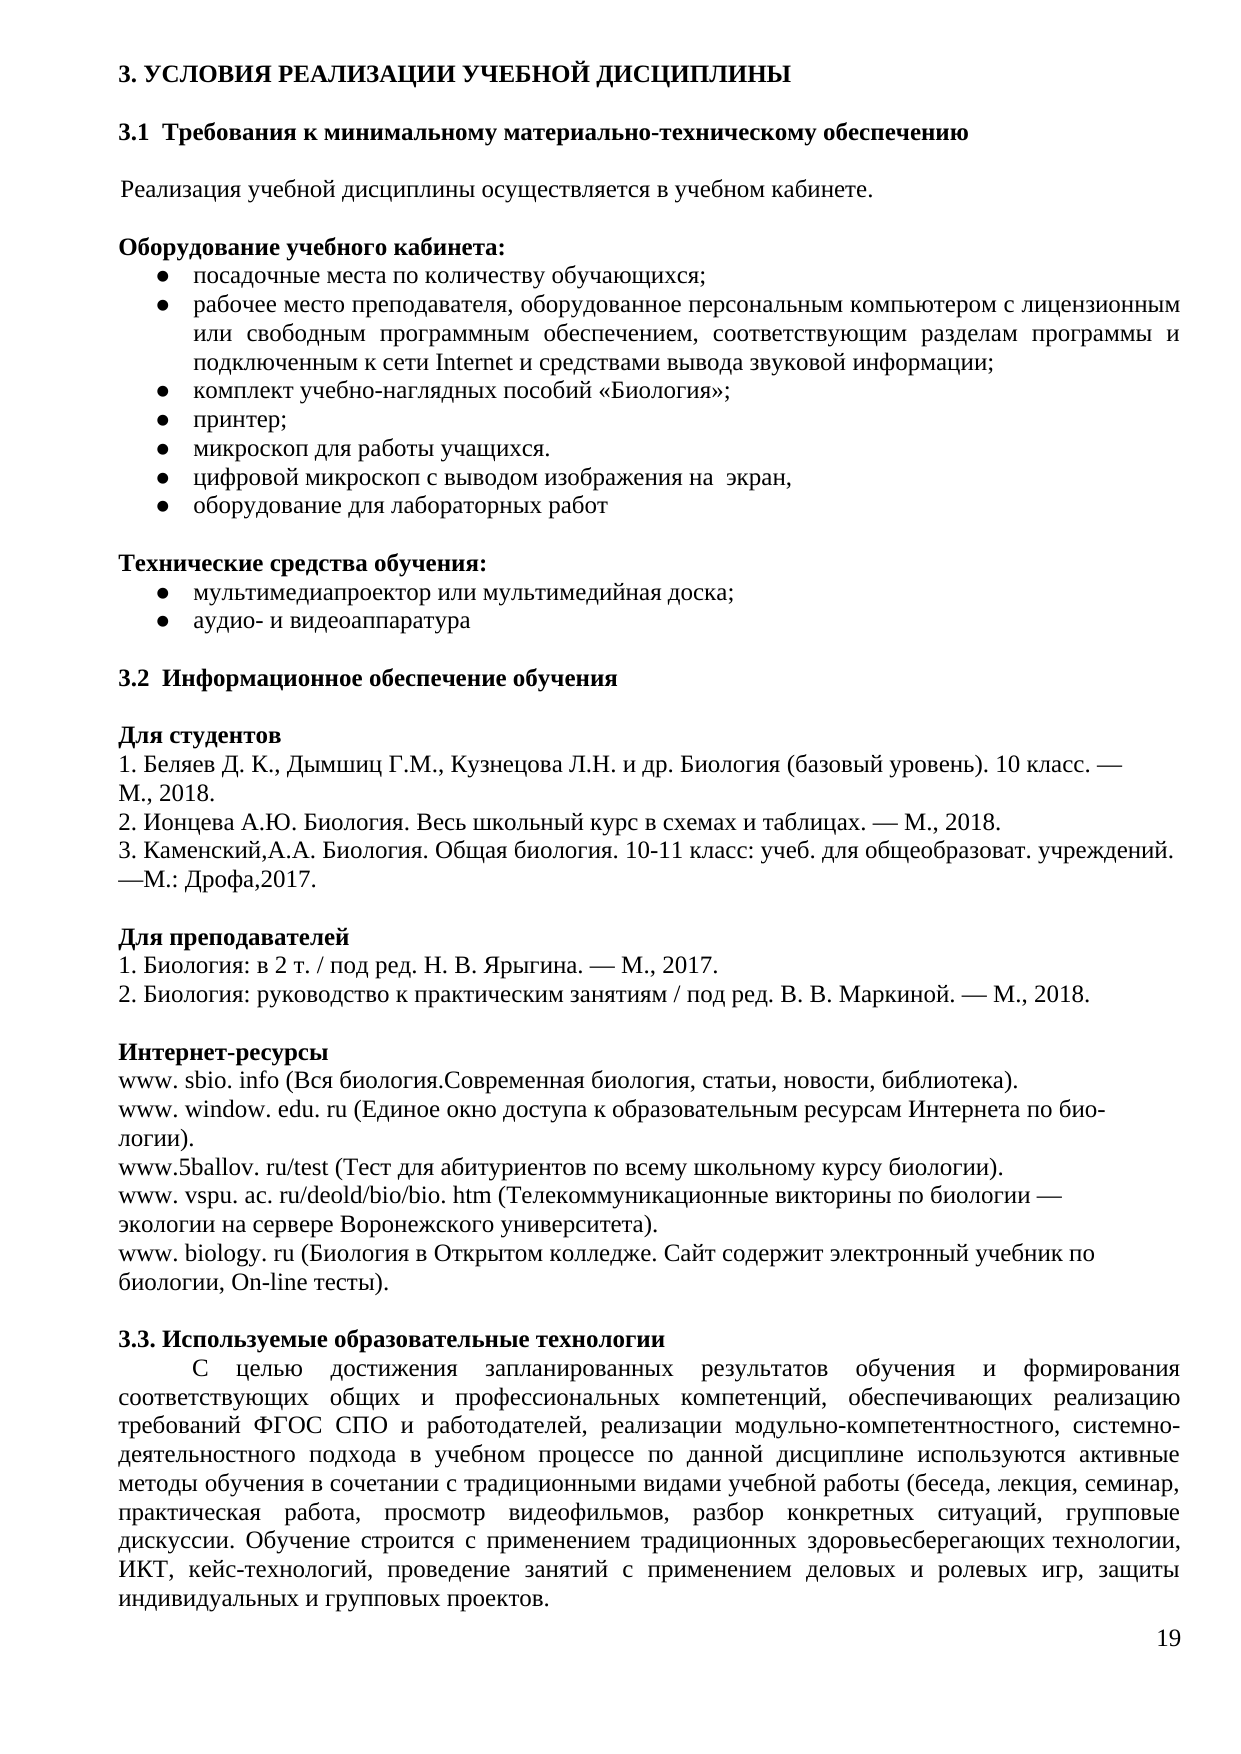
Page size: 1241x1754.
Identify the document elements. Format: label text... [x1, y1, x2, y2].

text логии). [118, 1123, 1181, 1152]
text www. biology. ru (Биология в Открытом колледже. Сайт содержит электронный учебник по [118, 1238, 1181, 1267]
text 2. Ионцева А.Ю. Биология. Весь школьный курс в схемах и таблицах. — М., 2018. [118, 807, 1181, 835]
text С целью достижения запланированных результатов обучения и формирования соответствующих общих и профессиональных компетенций, обеспечивающих реализацию требований ФГОС СПО и работодателей, реализации модульно-компетентностного, системно-деятельностного подхода в учебном процессе по данной дисциплине используются активные методы обучения в сочетании с традиционными видами учебной работы (беседа, лекция, семинар, практическая работа, просмотр видеофильмов, разбор конкретных ситуаций, групповые дискуссии. Обучение строится с применением традиционных здоровьесберегающих технологии, ИКТ, кейс-технологий, проведение занятий с применением деловых и ролевых игр, защиты индивидуальных и групповых проектов. [118, 1353, 1181, 1612]
text www.5ballov. ru/test (Тест для абитуриентов по всему школьному курсу биологии). [118, 1152, 1181, 1180]
text 3.1 Требования к минимальному материально-техническому обеспечению [118, 117, 1181, 145]
list оборудование для лабораторных работ [156, 490, 1181, 519]
text 2. Биология: руководство к практическим занятиям / под ред. В. В. Маркиной. — М., 2018. [118, 979, 1181, 1008]
text 1. Биология: в 2 т. / под ред. Н. В. Ярыгина. — М., 2017. [118, 950, 1181, 979]
list рабочее место преподавателя, оборудованное персональным компьютером с лицензионным или свободным программным обеспечением, соответствующим разделам программы и подключенным к сети Internet и средствами вывода звуковой информации; [156, 289, 1181, 375]
text Для студентов [118, 720, 1181, 749]
list микроскоп для работы учащихся. [156, 433, 1181, 462]
text экологии на сервере Воронежского университета). [118, 1209, 1181, 1238]
list принтер; [156, 404, 1181, 433]
text 1. Беляев Д. К., Дымшиц Г.М., Кузнецова Л.Н. и др. Биология (базовый уровень). 10 класс. — [118, 749, 1181, 778]
list мультимедиапроектор или мультимедийная доска; [156, 577, 1181, 605]
list цифровой микроскоп с выводом изображения на экран, [156, 462, 1181, 490]
text М., 2018. [118, 778, 1181, 807]
text Оборудование учебного кабинета: [118, 232, 1181, 260]
list комплект учебно-наглядных пособий «Биология»; [156, 375, 1181, 404]
text Технические средства обучения: [118, 548, 1181, 577]
text www. sbio. info (Вся биология.Современная биология, статьи, новости, библиотека). [118, 1065, 1181, 1094]
subtitle 3.2 Информационное обеспечение обучения [118, 663, 1181, 692]
text Интернет-ресурсы [118, 1037, 1181, 1065]
text www. vspu. ac. ru/deold/bio/bio. htm (Телекоммуникационные викторины по биологии — [118, 1180, 1181, 1209]
text Реализация учебной дисциплины осуществляется в учебном кабинете. [120, 174, 1179, 203]
text 3. Каменский,А.А. Биология. Общая биология. 10-11 класс: учеб. для общеобразоват. учреждений.—М.: Дрофа,2017. [118, 835, 1181, 893]
list 3.3. Используемые образовательные технологии [118, 1324, 1181, 1353]
text www. window. edu. ru (Единое окно доступа к образовательным ресурсам Интернета по био- [118, 1094, 1181, 1123]
text Для преподавателей [118, 922, 1181, 950]
subtitle 3. УСЛОВИЯ РЕАЛИЗАЦИИ УЧЕБНОЙ ДИСЦИПЛИНЫ [118, 59, 1181, 88]
list аудио- и видеоаппаратура [156, 605, 1181, 634]
list посадочные места по количеству обучающихся; [156, 260, 1181, 289]
text биологии, On-line тесты). [118, 1267, 1181, 1295]
